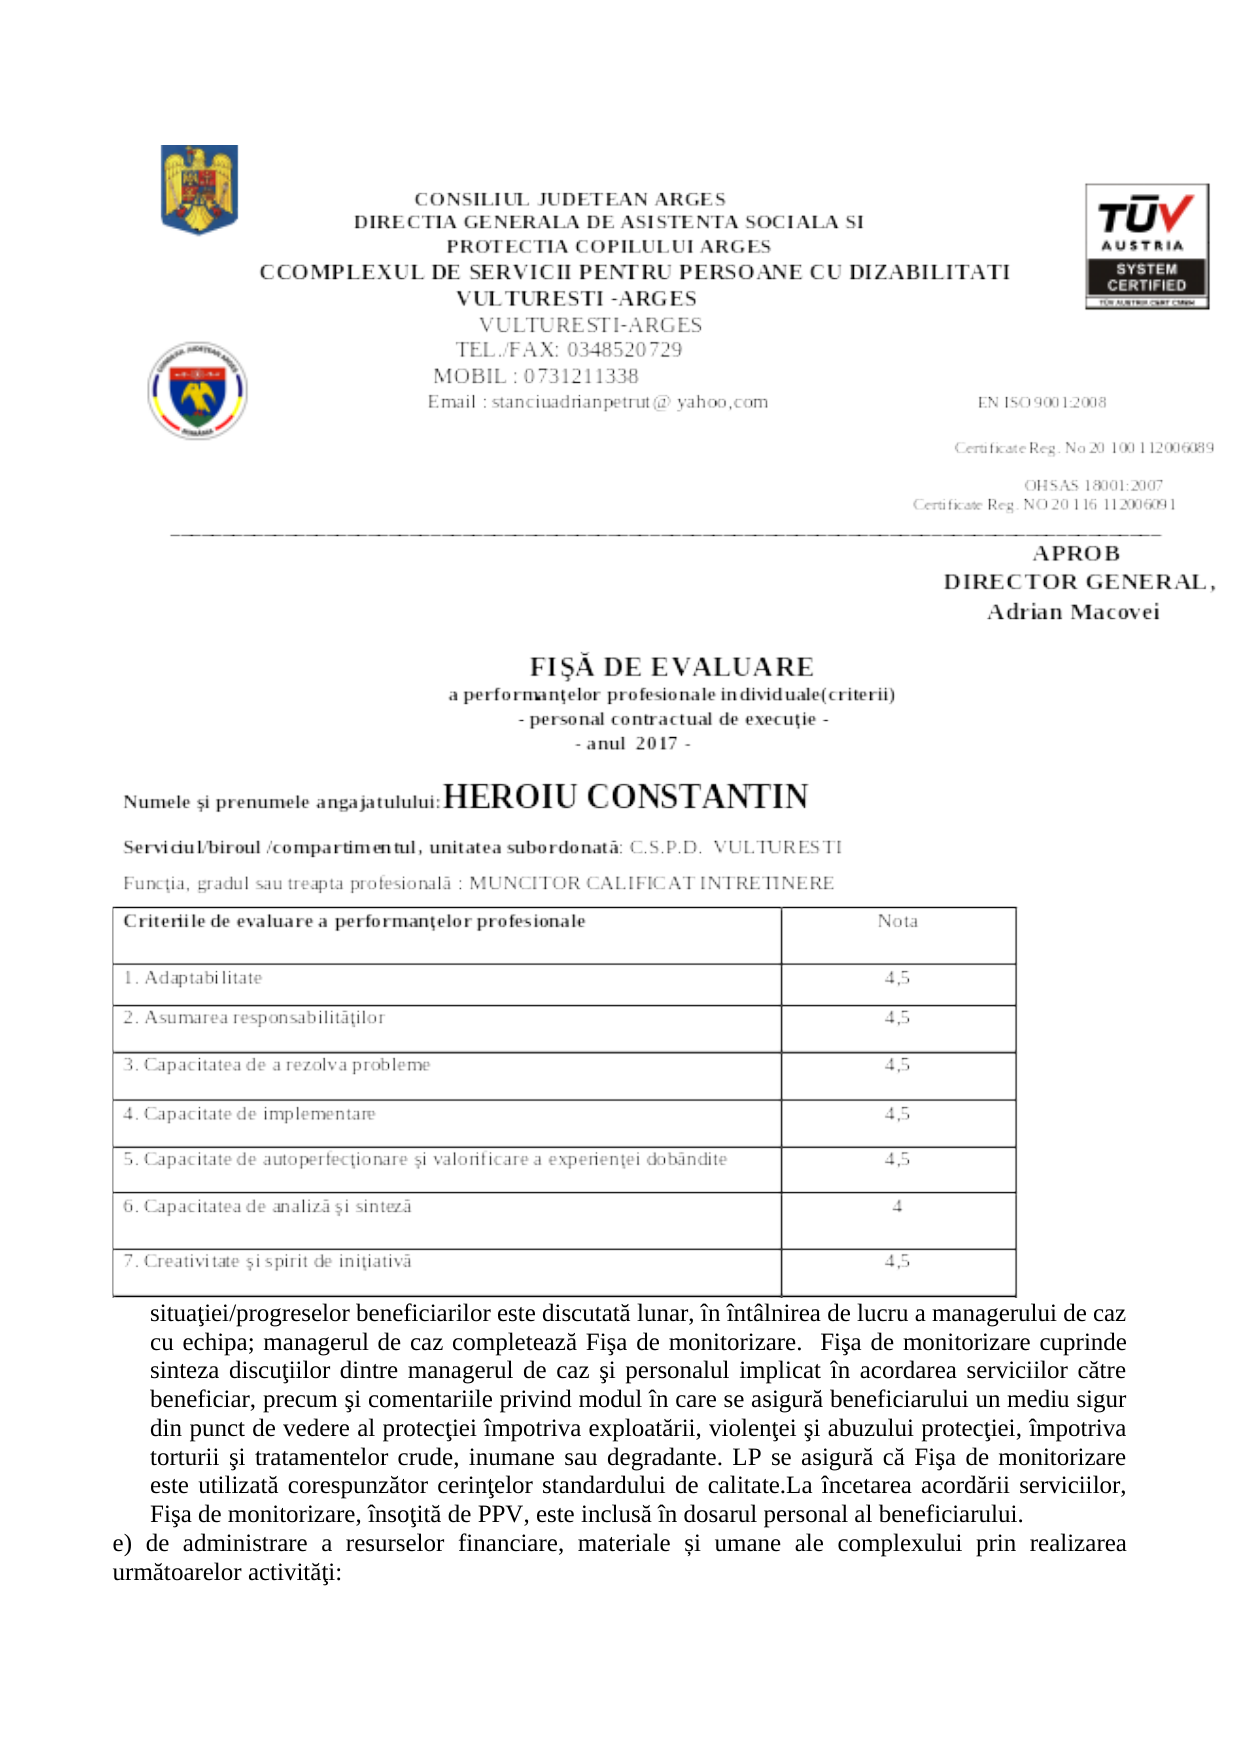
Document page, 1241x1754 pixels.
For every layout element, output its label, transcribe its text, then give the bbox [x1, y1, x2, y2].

text FSS desemnează un manager de caz pentru fiecare beneficiar. LP se asigură că managerul de caz coordonează, monitorizează şi evaluează implementarea PPV a beneficiarului. Evoluţia situaţiei/progreselor beneficiarilor este discutată lunar, în întâlnirea de lucru a managerului de caz cu echipa; managerul de caz completează Fişa de monitorizare. Fişa de monitorizare cuprinde sinteza discuţiilor dintre managerul de caz şi personalul implicat în acordarea serviciilor către beneficiar, precum şi comentariile privind modul în care se asigură beneficiarului un mediu sigur din punct de vedere al protecţiei împotriva exploatării, violenţei şi abuzului protecţiei, împotriva torturii şi tratamentelor crude, inumane sau degradante. LP se asigură că Fişa de monitorizare este utilizată corespunzător cerinţelor standardului de calitate.La încetarea acordării serviciilor, Fişa de monitorizare, însoţită de PPV, este inclusă în dosarul personal al beneficiarului. [150, 1298, 1128, 1528]
text e) de administrare a resurselor financiare, materiale și umane ale complexului prin realizarea următoarelor activităţi: [112, 1528, 1128, 1585]
